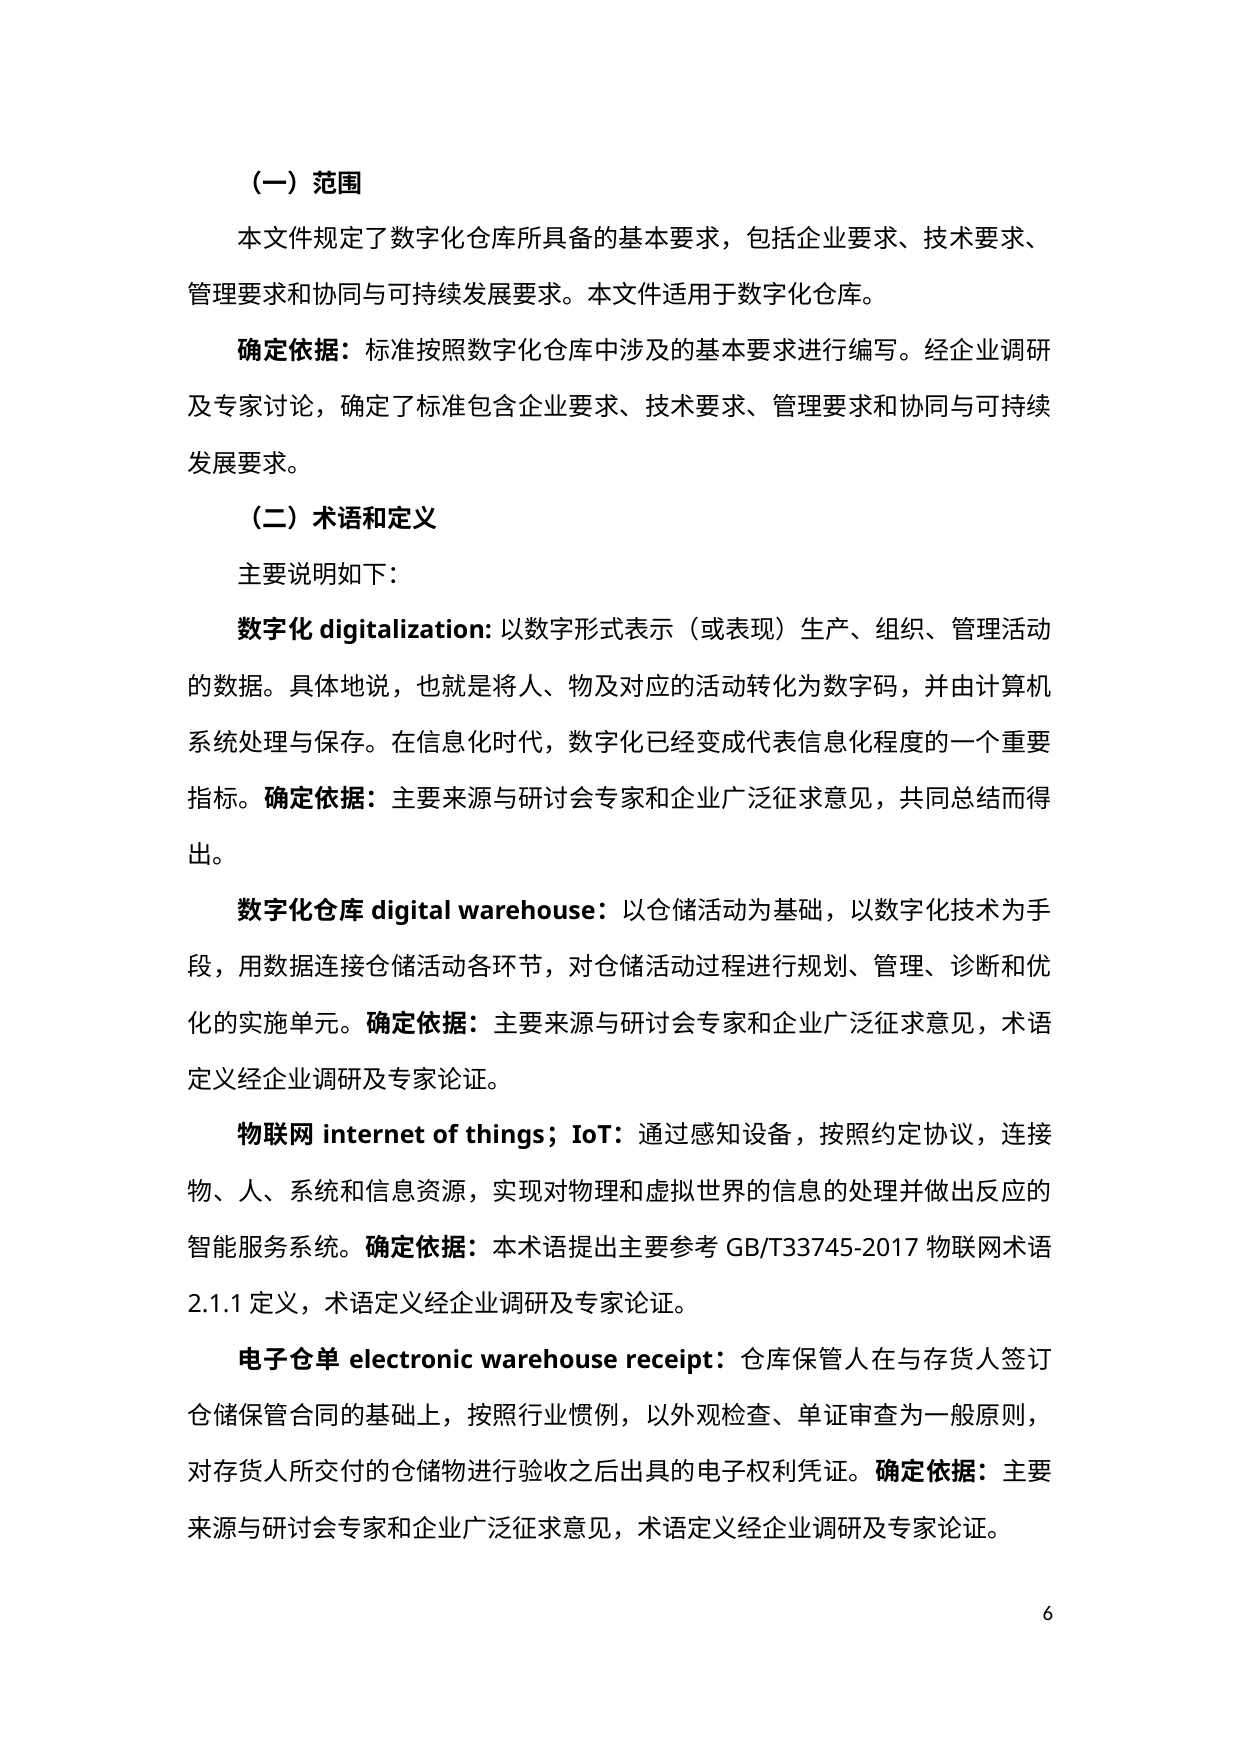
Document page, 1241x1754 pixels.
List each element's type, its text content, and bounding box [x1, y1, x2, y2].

text 电子仓单 electronic warehouse receipt：仓库保管人在与存货人签订仓储保管合同的基础上，按照行业惯例，以外观检查、单证审查为一般原则，对存货人所交付的仓储物进行验收之后出具的电子权利凭证。确定依据：主要来源与研讨会专家和企业广泛征求意见，术语定义经企业调研及专家论证。 [187, 1339, 1053, 1545]
text 主要说明如下： [187, 554, 1053, 591]
text 确定依据：标准按照数字化仓库中涉及的基本要求进行编写。经企业调研及专家讨论，确定了标准包含企业要求、技术要求、管理要求和协同与可持续发展要求。 [187, 330, 1053, 480]
text 数字化 digitalization: 以数字形式表示（或表现）生产、组织、管理活动的数据。具体地说，也就是将人、物及对应的活动转化为数字码，并由计算机系统处理与保存。在信息化时代，数字化已经变成代表信息化程度的一个重要指标。确定依据：主要来源与研讨会专家和企业广泛征求意见，共同总结而得出。 [187, 609, 1053, 872]
text 物联网 internet of things；IoT：通过感知设备，按照约定协议，连接物、人、系统和信息资源，实现对物理和虚拟世界的信息的处理并做出反应的智能服务系统。确定依据：本术语提出主要参考GB∕T33745-2017 物联网术语2.1.1定义，术语定义经企业调研及专家论证。 [187, 1114, 1053, 1321]
text 本文件规定了数字化仓库所具备的基本要求，包括企业要求、技术要求、管理要求和协同与可持续发展要求。本文件适用于数字化仓库。 [187, 218, 1053, 312]
list 范围 [187, 162, 1053, 200]
text 数字化仓库 digital warehouse：以仓储活动为基础，以数字化技术为手段，用数据连接仓储活动各环节，对仓储活动过程进行规划、管理、诊断和优化的实施单元。确定依据：主要来源与研讨会专家和企业广泛征求意见，术语定义经企业调研及专家论证。 [187, 890, 1053, 1096]
list 术语和定义 [187, 498, 1053, 536]
